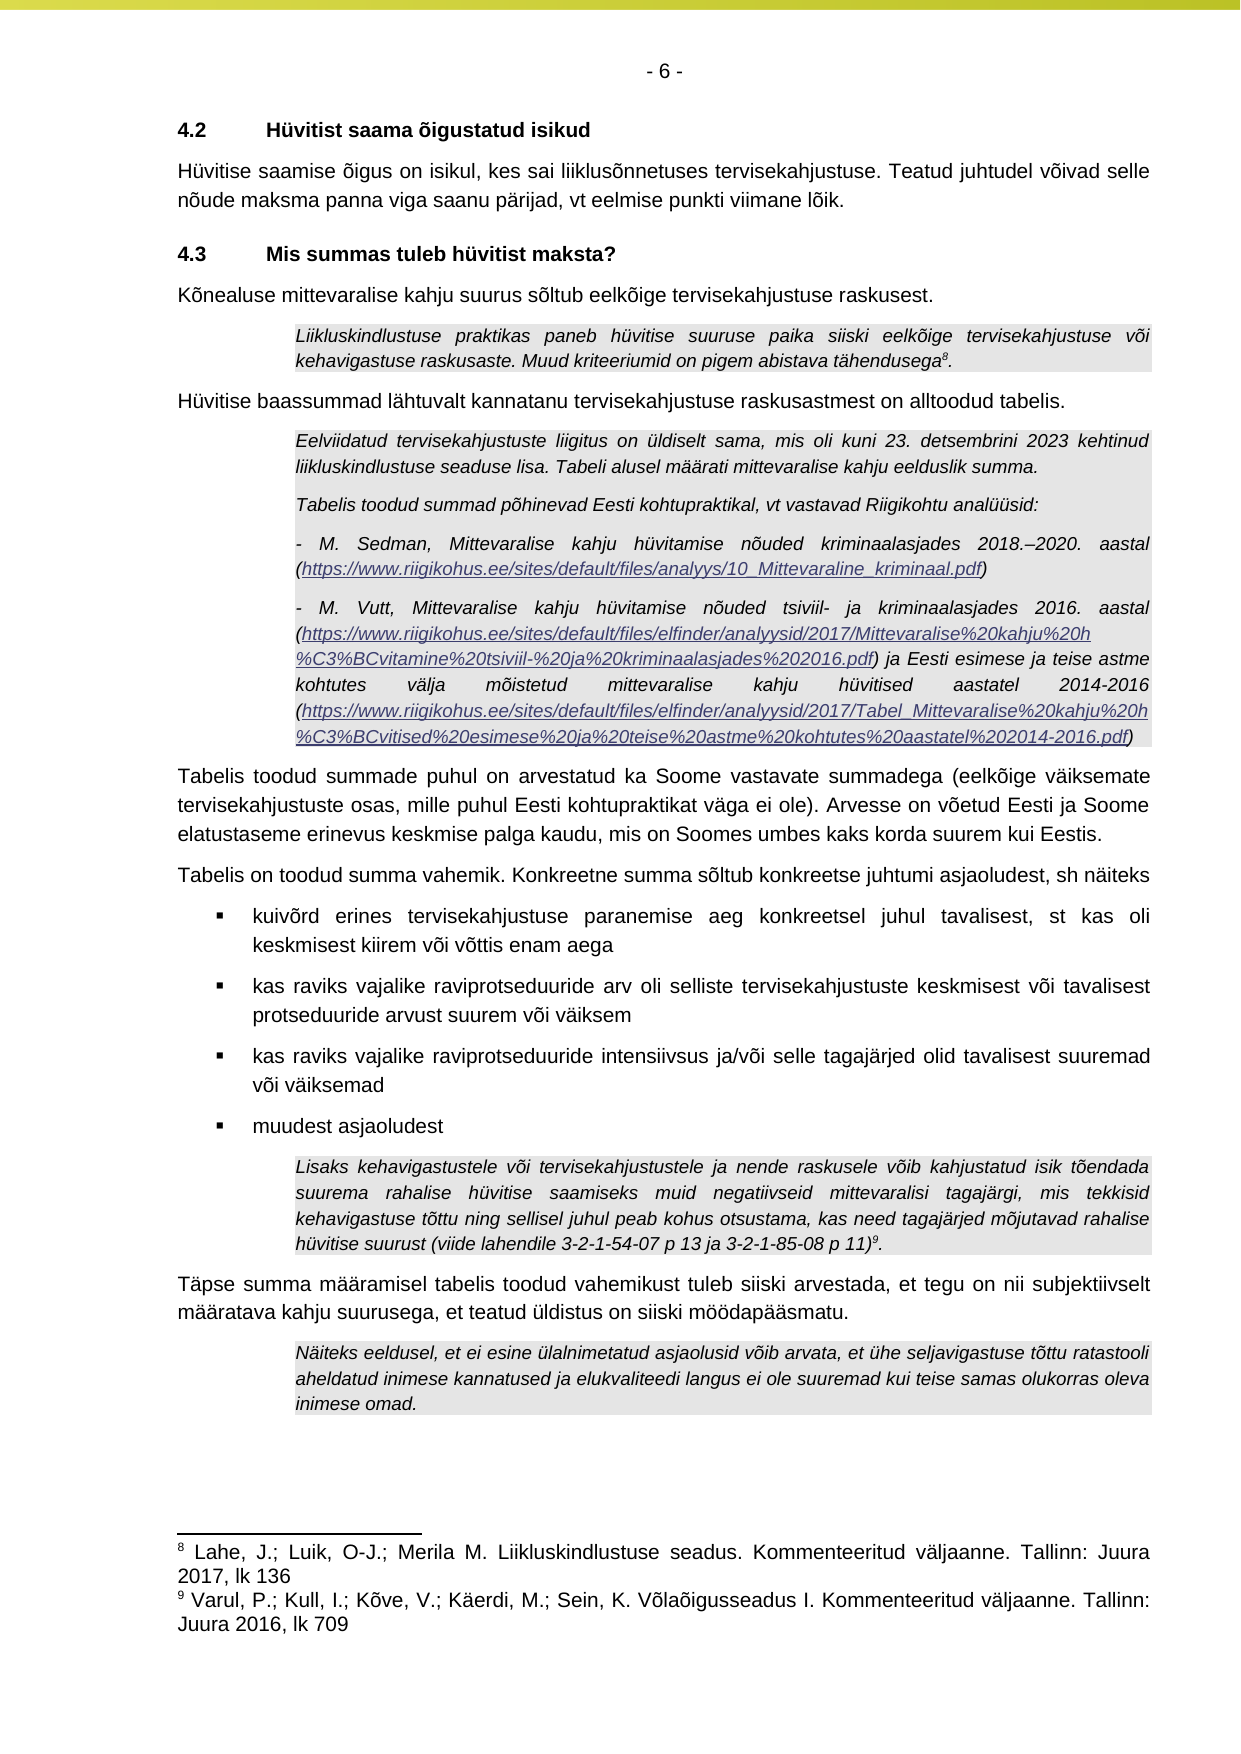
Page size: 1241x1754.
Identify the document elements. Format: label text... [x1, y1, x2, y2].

subtitle Hüvitist saama õigustatud isikud [177, 118, 1152, 142]
text Tabelis on toodud summa vahemik. Konkreetne summa sõltub konkreetse juhtumi asjaoludest, sh näiteks [177, 863, 1152, 887]
text Hüvitise saamise õigus on isikul, kes sai liiklusõnnetuses tervisekahjustuse. Teatud juhtudel võivad selle nõude maksma panna viga saanu pärijad, vt eelmise punkti viimane lõik. [177, 159, 1152, 212]
text - M. Vutt, Mittevaralise kahju hüvitamise nõuded tsiviil- ja kriminaalasjades 2016. aastal (https://www.riigikohus.ee/sites/default/files/elfinder/analyysid/2017/Mittevaralise%20kahju%20h%C3%BCvitamine%20tsiviil-%20ja%20kriminaalasjades%202016.pdf) ja Eesti esimese ja teise astme kohtutes välja mõistetud mittevaralise kahju hüvitised aastatel 2014-2016 (https://www.riigikohus.ee/sites/default/files/elfinder/analyysid/2017/Tabel_Mittevaralise%20kahju%20h%C3%BCvitised%20esimese%20ja%20teise%20astme%20kohtutes%20aastatel%202014-2016.pdf) [295, 596, 1152, 747]
subtitle Mis summas tuleb hüvitist maksta? [177, 242, 1152, 266]
text kuivõrd erines tervisekahjustuse paranemise aeg konkreetsel juhul tavalisest, st kas oli keskmisest kiirem või võttis enam aega [215, 904, 1152, 957]
text kas raviks vajalike raviprotseduuride intensiivsus ja/või selle tagajärjed olid tavalisest suuremad või väiksemad [215, 1044, 1152, 1097]
text Liikluskindlustuse praktikas paneb hüvitise suuruse paika siiski eelkõige tervisekahjustuse või kehavigastuse raskusaste. Muud kriteeriumid on pigem abistava tähendusega. [295, 324, 1152, 372]
text Hüvitise baassummad lähtuvalt kannatanu tervisekahjustuse raskusastmest on alltoodud tabelis. [177, 388, 1152, 412]
text Tabelis toodud summad põhinevad Eesti kohtupraktikal, vt vastavad Riigikohtu analüüsid: [295, 494, 1152, 516]
text - M. Sedman, Mittevaralise kahju hüvitamise nõuded kriminaalasjades 2018.–2020. aastal (https://www.riigikohus.ee/sites/default/files/analyys/10_Mittevaraline_kriminaal.pdf) [295, 532, 1152, 580]
text Tabelis toodud summade puhul on arvestatud ka Soome vastavate summadega (eelkõige väiksemate tervisekahjustuste osas, mille puhul Eesti kohtupraktikat väga ei ole). Arvesse on võetud Eesti ja Soome elatustaseme erinevus keskmise palga kaudu, mis on Soomes umbes kaks korda suurem kui Eestis. [177, 764, 1152, 845]
text Täpse summa määramisel tabelis toodud vahemikust tuleb siiski arvestada, et tegu on nii subjektiivselt määratava kahju suurusega, et teatud üldistus on siiski möödapääsmatu. [177, 1271, 1152, 1324]
text Eelviidatud tervisekahjustuste liigitus on üldiselt sama, mis oli kuni 23. detsembrini 2023 kehtinud liikluskindlustuse seaduse lisa. Tabeli alusel määrati mittevaralise kahju eelduslik summa. [295, 430, 1152, 477]
text Kõnealuse mittevaralise kahju suurus sõltub eelkõige tervisekahjustuse raskusest. [177, 283, 1152, 307]
text Lisaks kehavigastustele või tervisekahjustustele ja nende raskusele võib kahjustatud isik tõendada suurema rahalise hüvitise saamiseks muid negatiivseid mittevaralisi tagajärgi, mis tekkisid kehavigastuse tõttu ning sellisel juhul peab kohus otsustama, kas need tagajärjed mõjutavad rahalise hüvitise suurust (viide lahendile 3-2-1-54-07 p 13 ja 3-2-1-85-08 p 11). [295, 1156, 1152, 1255]
picture [0, 0, 1241, 10]
text muudest asjaoludest [215, 1114, 1152, 1138]
text kas raviks vajalike raviprotseduuride arv oli selliste tervisekahjustuste keskmisest või tavalisest protseduuride arvust suurem või väiksem [215, 974, 1152, 1027]
text Näiteks eeldusel, et ei esine ülalnimetatud asjaolusid võib arvata, et ühe seljavigastuse tõttu ratastooli aheldatud inimese kannatused ja elukvaliteedi langus ei ole suuremad kui teise samas olukorras oleva inimese omad. [295, 1341, 1152, 1415]
